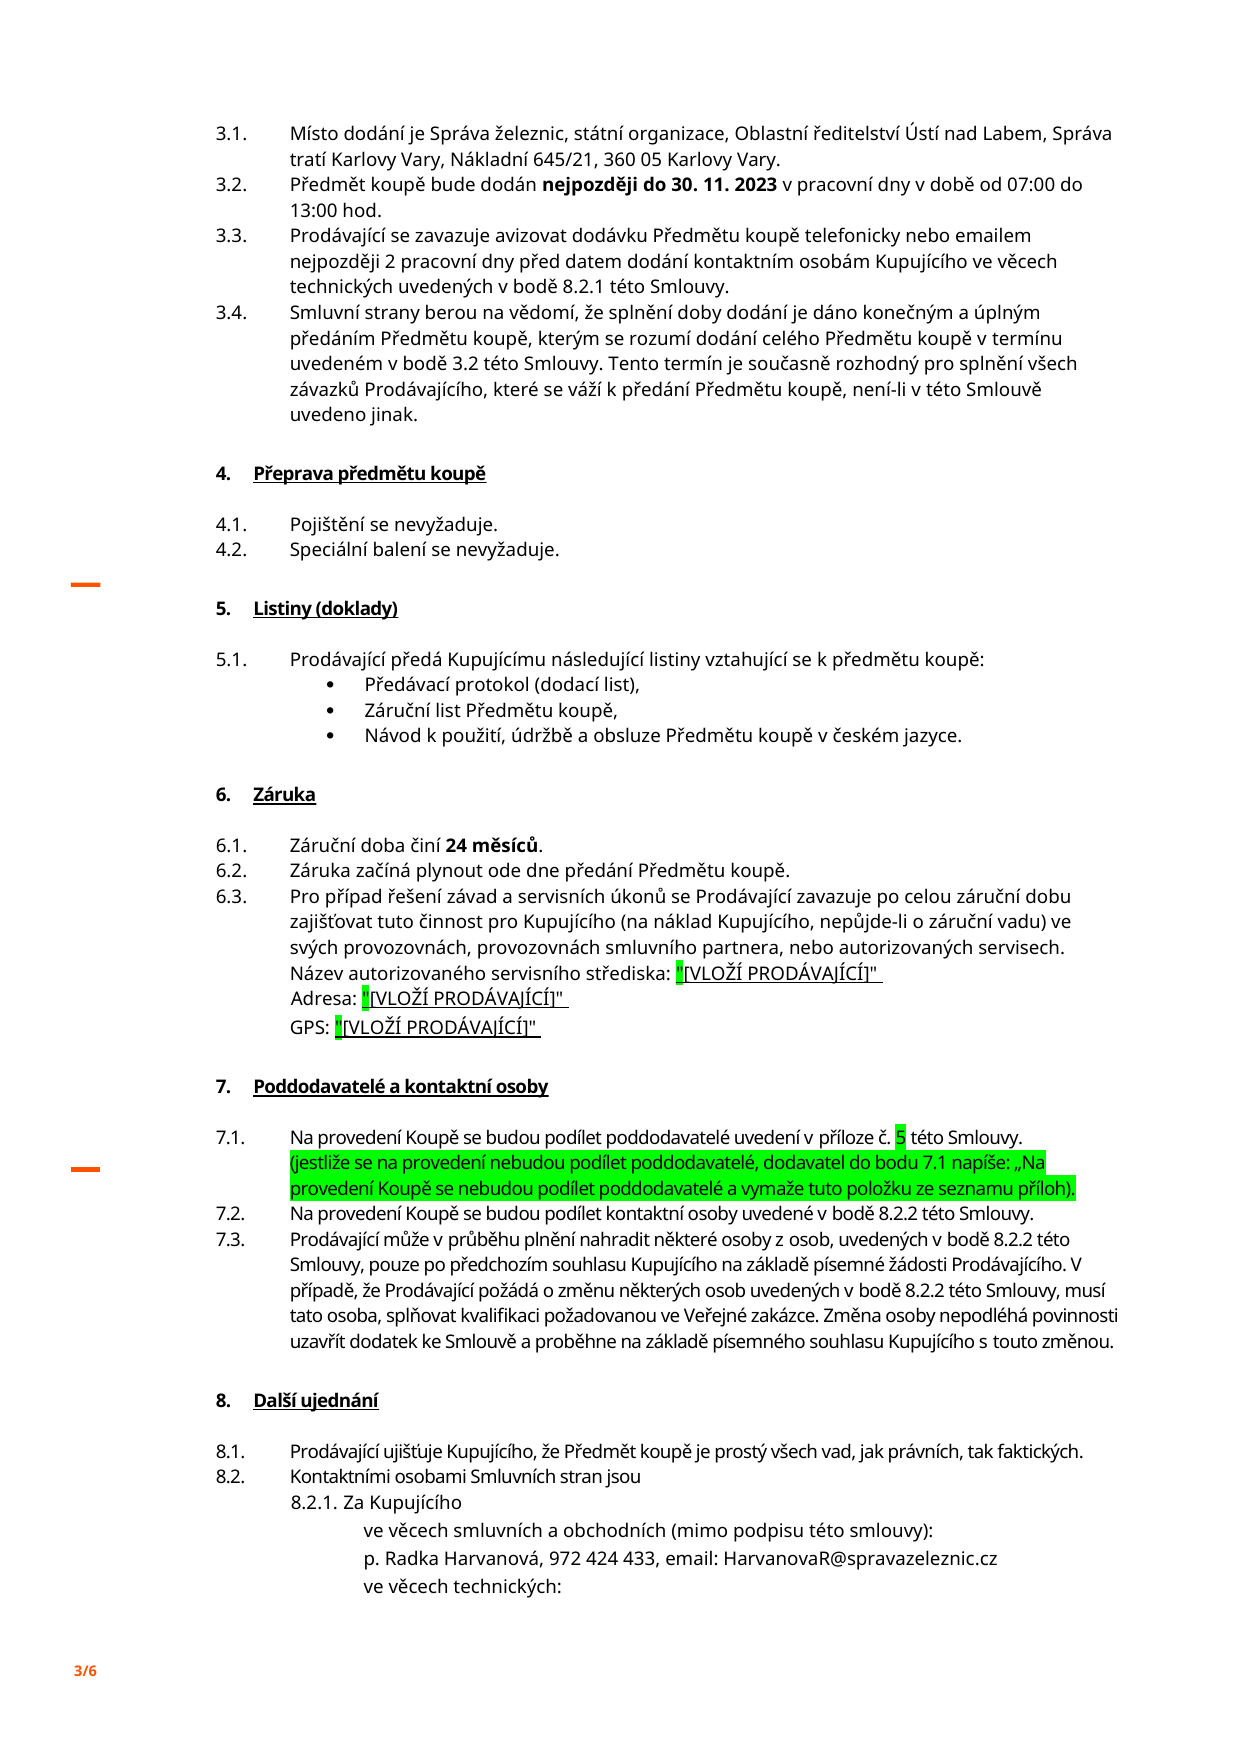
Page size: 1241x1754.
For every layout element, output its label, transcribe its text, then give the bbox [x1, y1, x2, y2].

list p. Radka Harvanová, 972 424 433, email: HarvanovaR@spravazeleznic.cz [363, 1545, 1122, 1571]
subtitle Prodávající ujišťuje Kupujícího, že Předmět koupě je prostý všech vad, jak právních, tak faktických. [216, 1438, 1122, 1463]
subtitle Listiny (doklady) [216, 595, 1122, 621]
text Adresa: [291, 985, 362, 1011]
text Název autorizovaného servisního střediska: [289, 960, 676, 985]
subtitle Na provedení Koupě se budou podílet kontaktní osoby uvedené v bodě 8.2.2 této Smlouvy. [216, 1201, 1122, 1226]
list ve věcech technických: [363, 1573, 1122, 1598]
list Speciální balení se nevyžaduje. [216, 536, 1122, 562]
list Záruka začíná plynout ode dne předání Předmětu koupě. [216, 858, 1122, 883]
list Prodávající předá Kupujícímu následující listiny vztahující se k předmětu koupě: [216, 646, 1122, 672]
subtitle Na provedení Koupě se budou podílet poddodavatelé uvedení v příloze č. 5 této Smlouvy. [216, 1124, 895, 1150]
subtitle Kontaktními osobami Smluvních stran jsou [216, 1463, 1122, 1489]
list Pojištění se nevyžaduje. [216, 511, 1122, 536]
list ve věcech smluvních a obchodních (mimo podpisu této smlouvy): [363, 1517, 1122, 1542]
list Prodávající se zavazuje avizovat dodávku Předmětu koupě telefonicky nebo emailem nejpozději 2 pracovní dny před datem dodání kontaktním osobám Kupujícího ve věcech technických uvedených v bodě 8.2.1 této Smlouvy. [216, 223, 1122, 299]
list Smluvní strany berou na vědomí, že splnění doby dodání je dáno konečným a úplným předáním Předmětu koupě, kterým se rozumí dodání celého Předmětu koupě v termínu uvedeném v bodě 3.2 této Smlouvy. Tento termín je současně rozhodný pro splnění všech závazků Prodávajícího, které se váží k předání Předmětu koupě, není-li v této Smlouvě uvedeno jinak. [216, 299, 1122, 427]
subtitle Další ujednání [216, 1387, 1122, 1413]
subtitle Přeprava předmětu koupě [216, 460, 1122, 486]
list Předávací protokol (dodací list), [327, 672, 1122, 697]
list Záruční list Předmětu koupě, [327, 697, 1122, 723]
text GPS: [289, 1014, 1122, 1040]
list Návod k použití, údržbě a obsluze Předmětu koupě v českém jazyce. [327, 723, 1122, 748]
list Předmět koupě bude dodán nejpozději do 30. 11. 2023 v pracovní dny v době od 07:00 do 13:00 hod. [216, 172, 1122, 223]
text Název autorizovaného servisního střediska: [683, 960, 1122, 985]
subtitle Poddodavatelé a kontaktní osoby [216, 1073, 1122, 1099]
text Adresa: [369, 985, 1122, 1011]
list Záruční doba činí 24 měsíců. [216, 832, 1122, 858]
list Pro případ řešení závad a servisních úkonů se Prodávající zavazuje po celou záruční dobu zajišťovat tuto činnost pro Kupujícího (na náklad Kupujícího, nepůjde-li o záruční vadu) ve svých provozovnách, provozovnách smluvního partnera, nebo autorizovaných servisech. [216, 883, 1122, 960]
subtitle Záruka [216, 781, 1122, 807]
list Místo dodání je Správa železnic, státní organizace, Oblastní ředitelství Ústí nad Labem, Správa tratí Karlovy Vary, Nákladní 645/21, 360 05 Karlovy Vary. [216, 121, 1122, 172]
subtitle Prodávající může v průběhu plnění nahradit některé osoby z osob, uvedených v bodě 8.2.2 této Smlouvy, pouze po předchozím souhlasu Kupujícího na základě písemné žádosti Prodávajícího. V případě, že Prodávající požádá o změnu některých osob uvedených v bodě 8.2.2 této Smlouvy, musí tato osoba, splňovat kvalifikaci požadovanou ve Veřejné zakázce. Změna osoby nepodléhá povinnosti uzavřít dodatek ke Smlouvě a proběhne na základě písemného souhlasu Kupujícího s touto změnou. [216, 1226, 1122, 1354]
list Za Kupujícího [291, 1489, 1122, 1514]
subtitle Na provedení Koupě se budou podílet poddodavatelé uvedení v příloze č. 5 této Smlouvy. [906, 1124, 1122, 1150]
